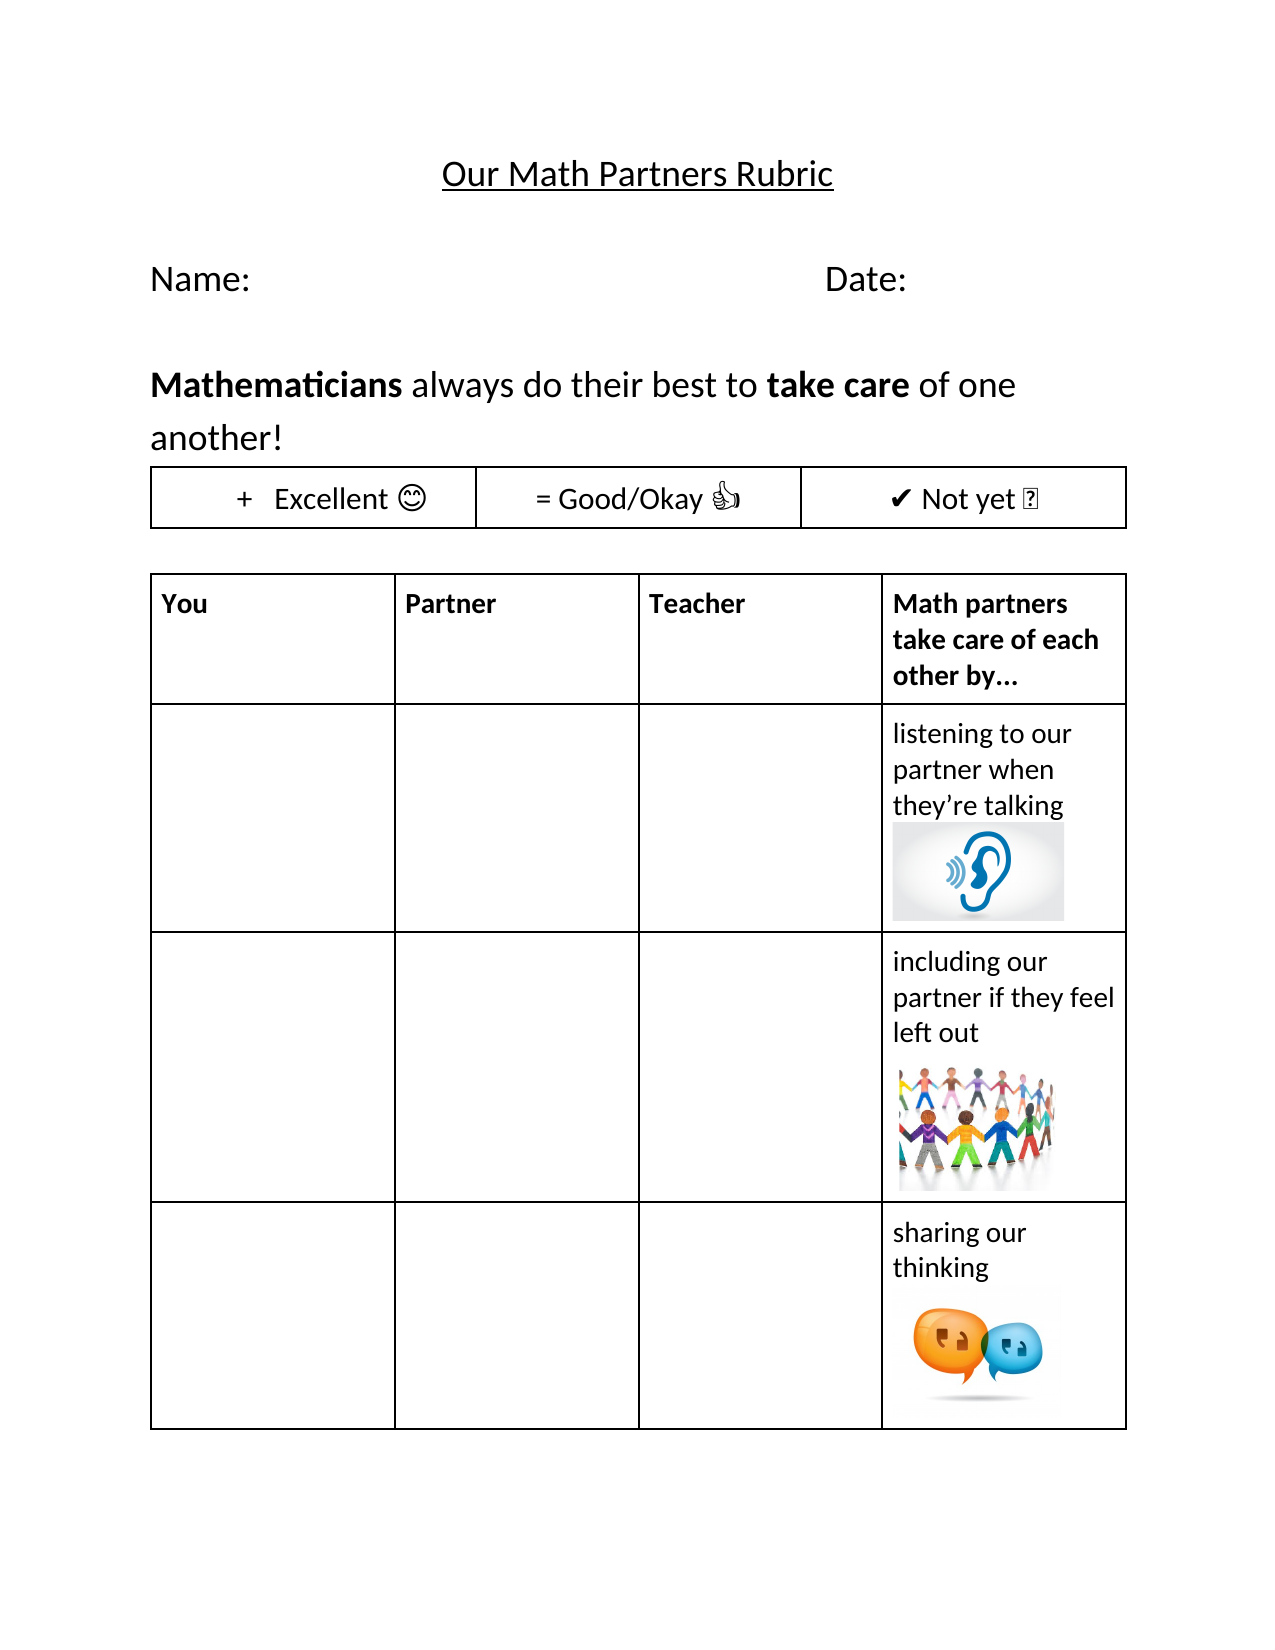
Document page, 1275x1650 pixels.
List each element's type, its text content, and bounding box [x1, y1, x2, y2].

table_cell [152, 705, 394, 931]
table_cell including our partner if they feel left out [883, 933, 1125, 1201]
table_cell listening to our partner when they’re talking [883, 705, 1125, 931]
table_cell [152, 1203, 394, 1428]
table_cell [396, 1203, 638, 1428]
table_header You [152, 575, 394, 703]
table_cell [396, 705, 638, 931]
table_cell [640, 705, 881, 931]
table_header Teacher [640, 575, 881, 703]
picture [892, 1285, 1061, 1418]
table_cell [640, 933, 881, 1201]
table_header = Good/Okay 👍 [477, 468, 800, 527]
picture [899, 1050, 1060, 1191]
picture [892, 822, 1065, 921]
table_header ✔ Not yet 💡 [802, 468, 1125, 527]
table_header Partner [396, 575, 638, 703]
text Name: Date: [150, 255, 1125, 301]
text Mathematicians always do their best to take care of one another! [150, 361, 1125, 459]
table_cell [396, 933, 638, 1201]
table_cell [640, 1203, 881, 1428]
text Our Math Partners Rubric [150, 150, 1125, 196]
table_header Math partners take care of each other by... [883, 575, 1125, 703]
table_cell [152, 933, 394, 1201]
table_cell sharing our thinking [883, 1203, 1125, 1428]
table_header Excellent 😊 [152, 468, 475, 527]
